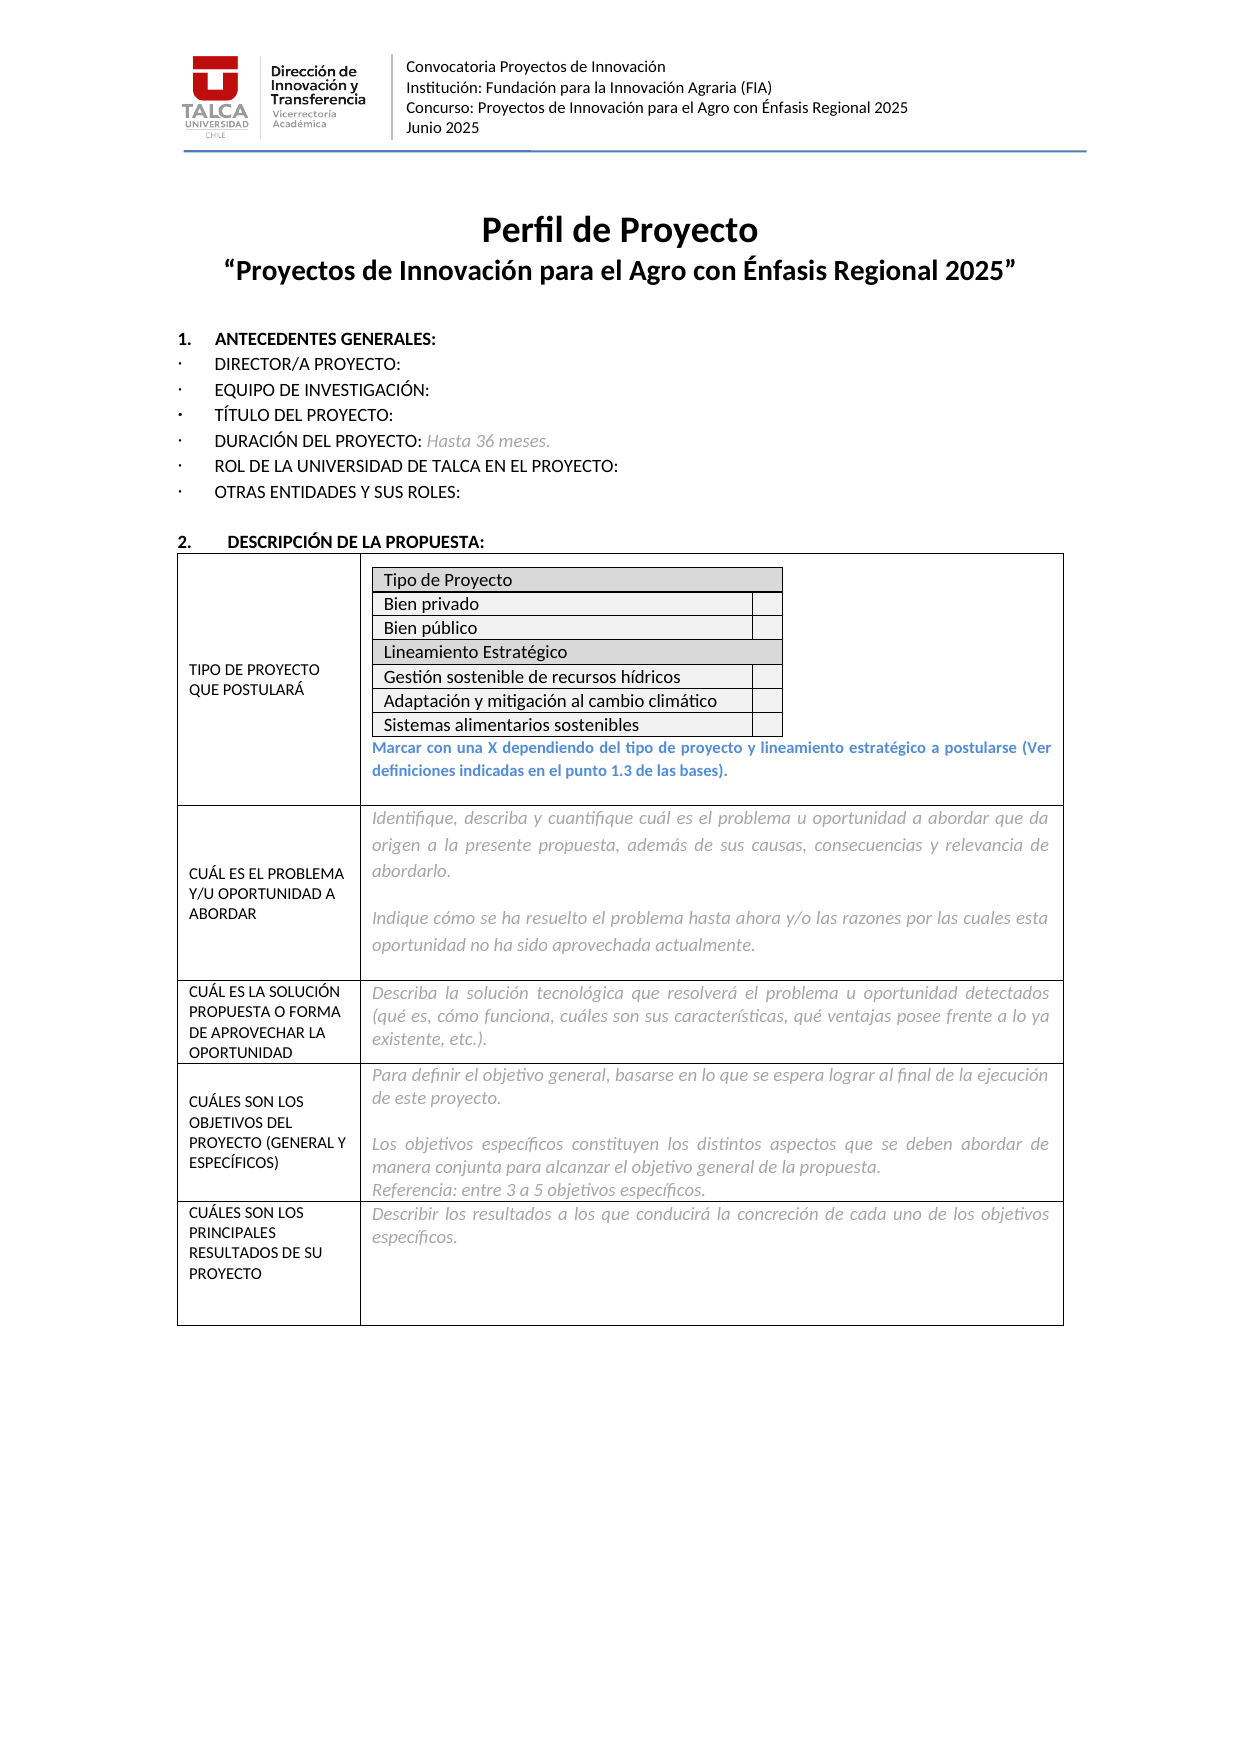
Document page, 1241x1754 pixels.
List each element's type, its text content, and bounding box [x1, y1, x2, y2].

picture [177, 49, 370, 145]
table_cell Para definir el objetivo general, basarse en lo que se espera lograr al final de la ejecución de este proyecto. Los objetivos específicos constituyen los distintos aspectos que se deben abordar de manera conjunta para alcanzar el objetivo general de la propuesta. Referencia: entre 3 a 5 objetivos específicos. [361, 1064, 1063, 1201]
text Perfil de Proyecto [177, 206, 1063, 252]
list DIRECTOR/A PROYECTO: [177, 351, 1063, 376]
list ROL DE LA UNIVERSIDAD DE TALCA EN EL PROYECTO: [177, 453, 1063, 478]
table_cell Describa la solución tecnológica que resolverá el problema u oportunidad detectados (qué es, cómo funciona, cuáles son sus características, qué ventajas posee frente a lo ya existente, etc.). [361, 981, 1063, 1063]
list ANTECEDENTES GENERALES: [177, 328, 1063, 351]
table_header TIPO DE PROYECTO QUE POSTULARÁ [178, 554, 360, 805]
list DURACIÓN DEL PROYECTO: Hasta 36 meses. [177, 427, 1063, 453]
list EQUIPO DE INVESTIGACIÓN: [177, 376, 1063, 402]
table_cell CUÁLES SON LOS OBJETIVOS DEL PROYECTO (GENERAL Y ESPECÍFICOS) [178, 1064, 360, 1201]
list OTRAS ENTIDADES Y SUS ROLES: [177, 478, 1063, 504]
table_cell Describir los resultados a los que conducirá la concreción de cada uno de los objetivos específicos. [361, 1202, 1063, 1324]
table_cell Identifique, describa y cuantifique cuál es el problema u oportunidad a abordar que da origen a la presente propuesta, además de sus causas, consecuencias y relevancia de abordarlo. Indique cómo se ha resuelto el problema hasta ahora y/o las razones por las cuales esta oportunidad no ha sido aprovechada actualmente. [361, 806, 1063, 980]
list DESCRIPCIÓN DE LA PROPUESTA: [177, 530, 1063, 553]
table_cell CUÁL ES EL PROBLEMA Y/U OPORTUNIDAD A ABORDAR [178, 806, 360, 980]
list TÍTULO DEL PROYECTO: [177, 402, 1063, 427]
table_cell CUÁL ES LA SOLUCIÓN PROPUESTA O FORMA DE APROVECHAR LA OPORTUNIDAD [178, 981, 360, 1063]
table_cell CUÁLES SON LOS PRINCIPALES RESULTADOS DE SU PROYECTO [178, 1202, 360, 1324]
table_header Marcar con una X dependiendo del tipo de proyecto y lineamiento estratégico a postularse (Ver definiciones indicadas en el punto 1.3 de las bases). [361, 554, 1063, 805]
text “Proyectos de Innovación para el Agro con Énfasis Regional 2025” [177, 252, 1063, 287]
